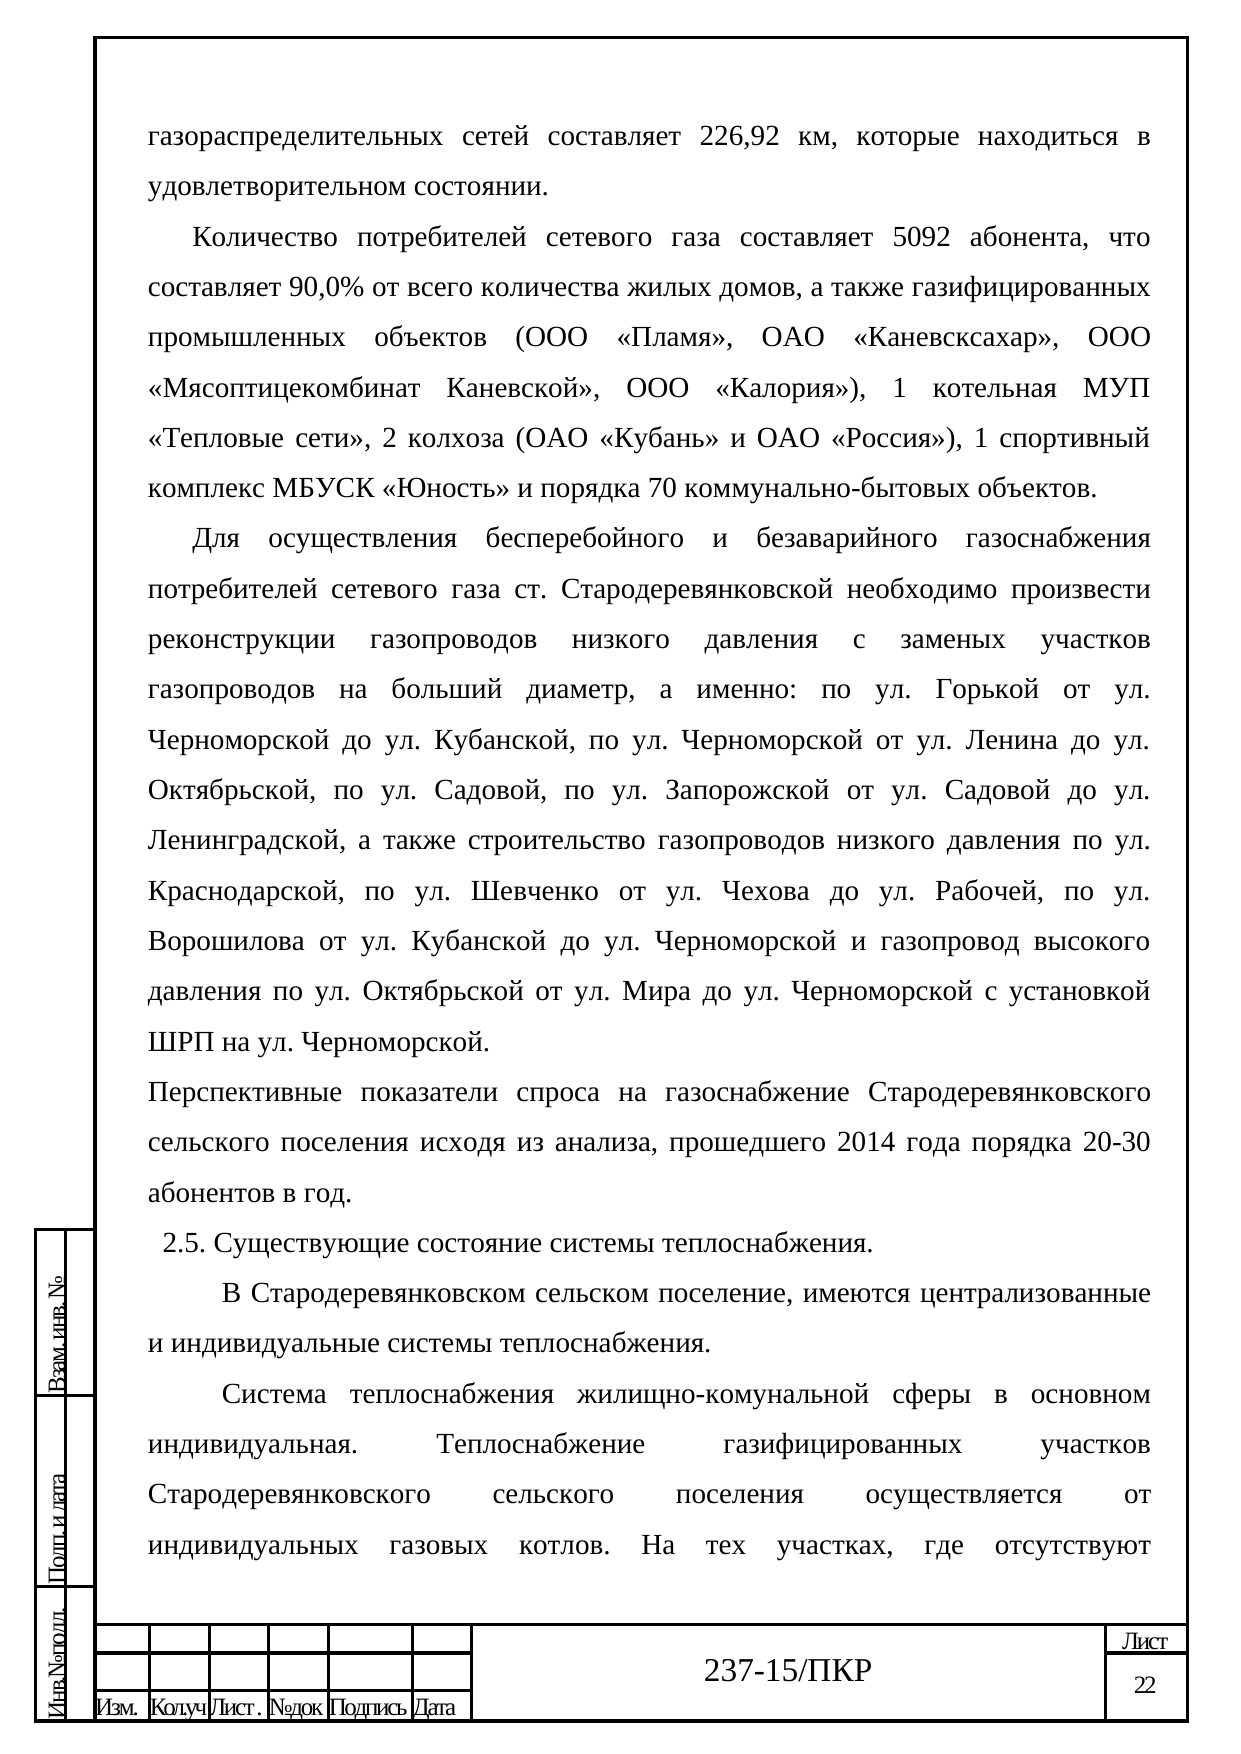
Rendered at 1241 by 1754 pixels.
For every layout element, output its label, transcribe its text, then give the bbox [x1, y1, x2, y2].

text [148, 1376, 1152, 1560]
text Количество потребителей сетевого газа составляет 5092 абонента, что составляет 90,0% от всего количества жилых домов, а также газифицированных промышленных объектов (ООО «Пламя», ОАО «Каневсксахар», ООО «Мясоптицекомбинат Каневской», ООО «Калория»), 1 котельная МУП «Тепловые сети», 2 колхоза (ОАО «Кубань» и ОАО «Россия»), 1 спортивный комплекс МБУСК «Юность» и порядка 70 коммунально-бытовых объектов. [148, 219, 1152, 504]
text 2.5. Существующие состояние системы теплоснабжения. [148, 1225, 1152, 1258]
text Перспективные показатели спроса на газоснабжение Стародеревянковского сельского поселения исходя из анализа, прошедшего 2014 года порядка 20-30 абонентов в год. [148, 1074, 1152, 1208]
text Для осуществления бесперебойного и безаварийного газоснабжения потребителей сетевого газа ст. Стародеревянковской необходимо произвести реконструкции газопроводов низкого давления с заменых участков газопроводов на больший диаметр, а именно: по ул. Горькой от ул. Черноморской до ул. Кубанской, по ул. Черноморской от ул. Ленина до ул. Октябрьской, по ул. Садовой, по ул. Запорожской от ул. Садовой до ул. Ленинградской, а также строительство газопроводов низкого давления по ул. Краснодарской, по ул. Шевченко от ул. Чехова до ул. Рабочей, по ул. Ворошилова от ул. Кубанской до ул. Черноморской и газопровод высокого давления по ул. Октябрьской от ул. Мира до ул. Черноморской с установкой ШРП на ул. Черноморской. [148, 521, 1152, 1057]
text В Стародеревянковском сельском поселение, имеются централизованные и индивидуальные системы теплоснабжения. [148, 1275, 1152, 1359]
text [148, 118, 1152, 202]
